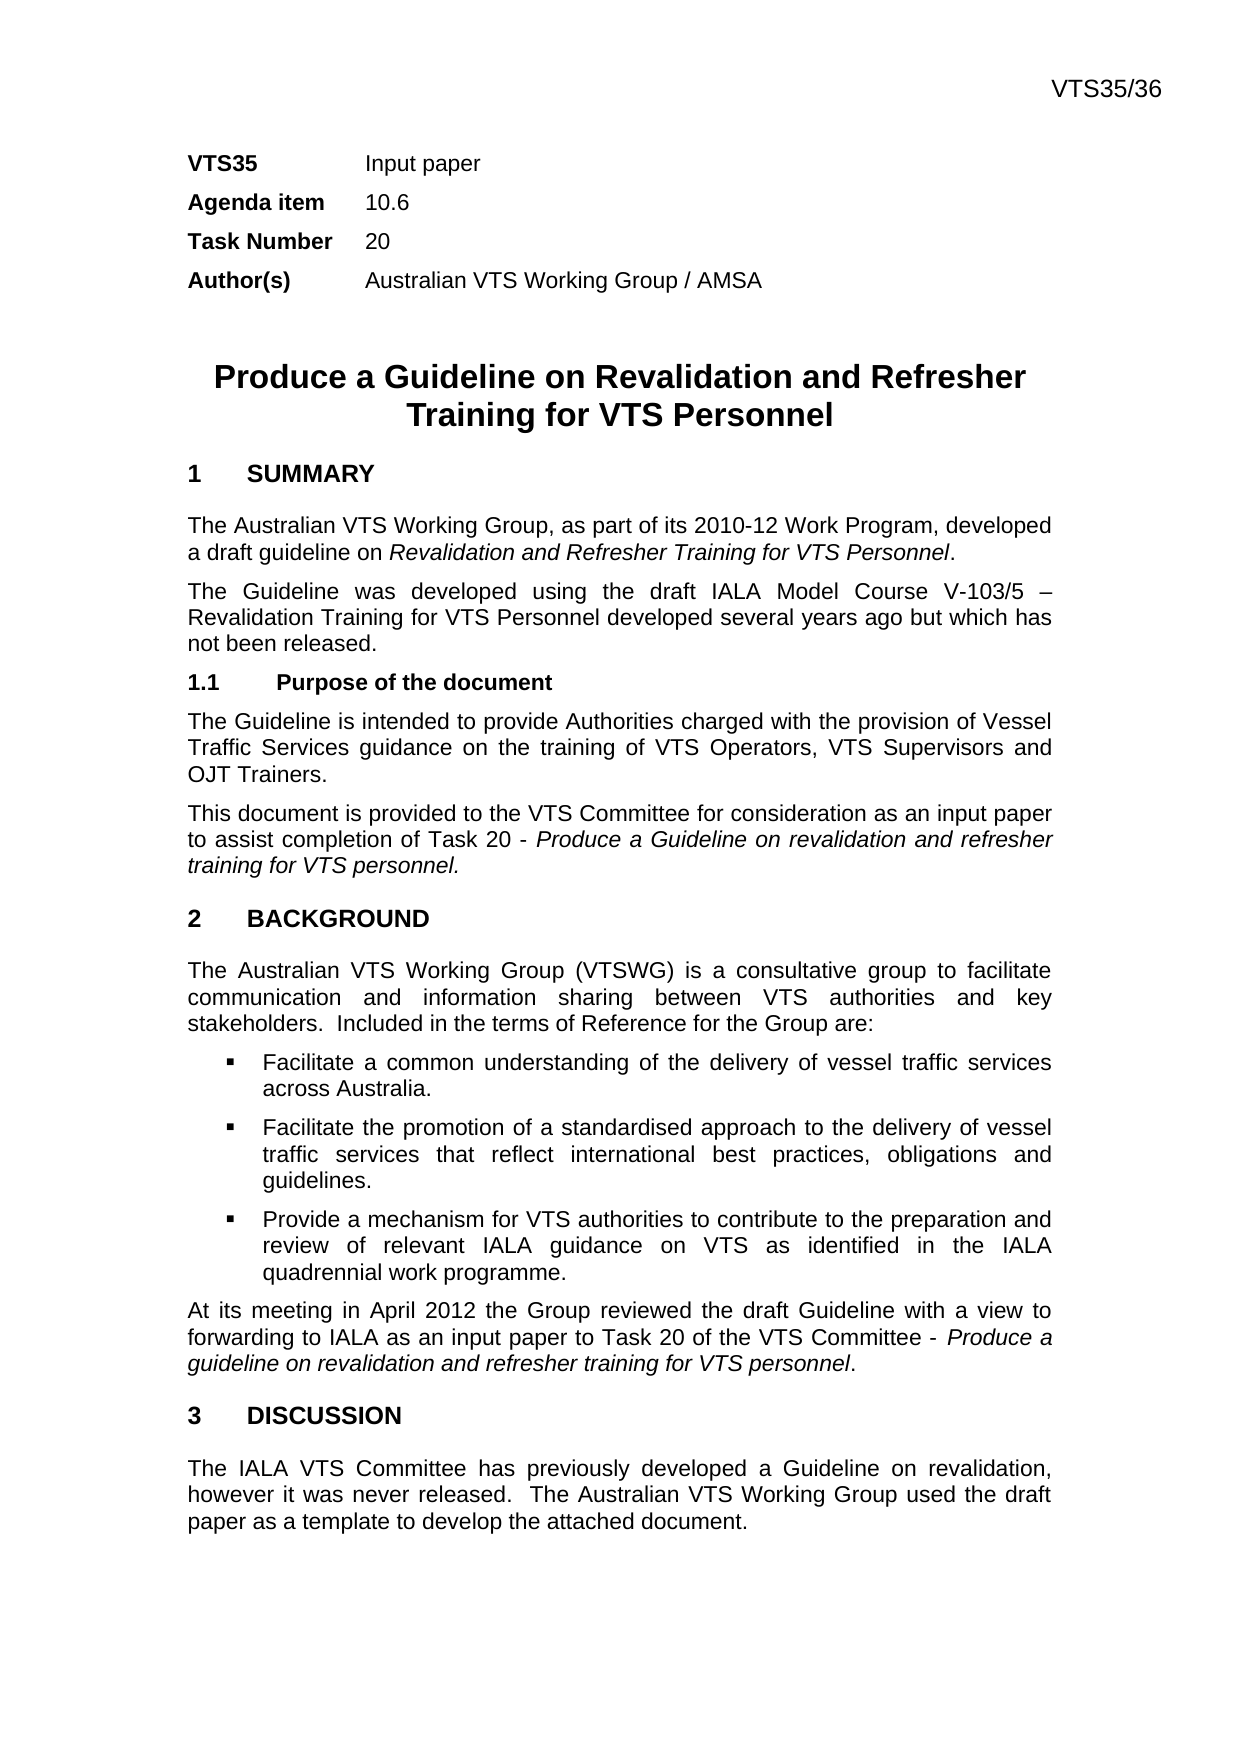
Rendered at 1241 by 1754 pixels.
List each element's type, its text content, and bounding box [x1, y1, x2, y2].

text VTS35 Input paper [187, 150, 1053, 176]
text The Australian VTS Working Group, as part of its 2010-12 Work Program, developed a draft guideline on Revalidation and Refresher Training for VTS Personnel. [187, 512, 1053, 565]
title Produce a Guideline on Revalidation and Refresher Training for VTS Personnel [187, 357, 1053, 434]
subtitle Summary [187, 459, 1053, 487]
text At its meeting in April 2012 the Group reviewed the draft Guideline with a view to forwarding to IALA as an input paper to Task 20 of the VTS Committee - Produce a guideline on revalidation and refresher training for VTS personnel. [187, 1297, 1053, 1376]
list Facilitate the promotion of a standardised approach to the delivery of vessel traffic services that reflect international best practices, obligations and guidelines. [225, 1114, 1053, 1193]
text Task Number 20 [187, 228, 1053, 254]
text The IALA VTS Committee has previously developed a Guideline on revalidation, however it was never released. The Australian VTS Working Group used the draft paper as a template to develop the attached document. [187, 1455, 1053, 1534]
text The Guideline is intended to provide Authorities charged with the provision of Vessel Traffic Services guidance on the training of VTS Operators, VTS Supervisors and OJT Trainers. [187, 708, 1053, 787]
list Facilitate a common understanding of the delivery of vessel traffic services across Australia. [225, 1049, 1053, 1102]
list Provide a mechanism for VTS authorities to contribute to the preparation and review of relevant IALA guidance on VTS as identified in the IALA quadrennial work programme. [225, 1206, 1053, 1285]
text Agenda item 10.6 [187, 189, 1053, 215]
subtitle Discussion [187, 1401, 1053, 1430]
text Author(s) Australian VTS Working Group / AMSA [187, 267, 1053, 293]
text The Australian VTS Working Group (VTSWG) is a consultative group to facilitate communication and information sharing between VTS authorities and key stakeholders. Included in the terms of Reference for the Group are: [187, 957, 1053, 1036]
text The Guideline was developed using the draft IALA Model Course V-103/5 – Revalidation Training for VTS Personnel developed several years ago but which has not been released. [187, 578, 1053, 657]
text This document is provided to the VTS Committee for consideration as an input paper to assist completion of Task 20 - Produce a Guideline on revalidation and refresher training for VTS personnel. [187, 799, 1053, 879]
subtitle Background [187, 904, 1053, 932]
subtitle Purpose of the document [187, 669, 1053, 696]
